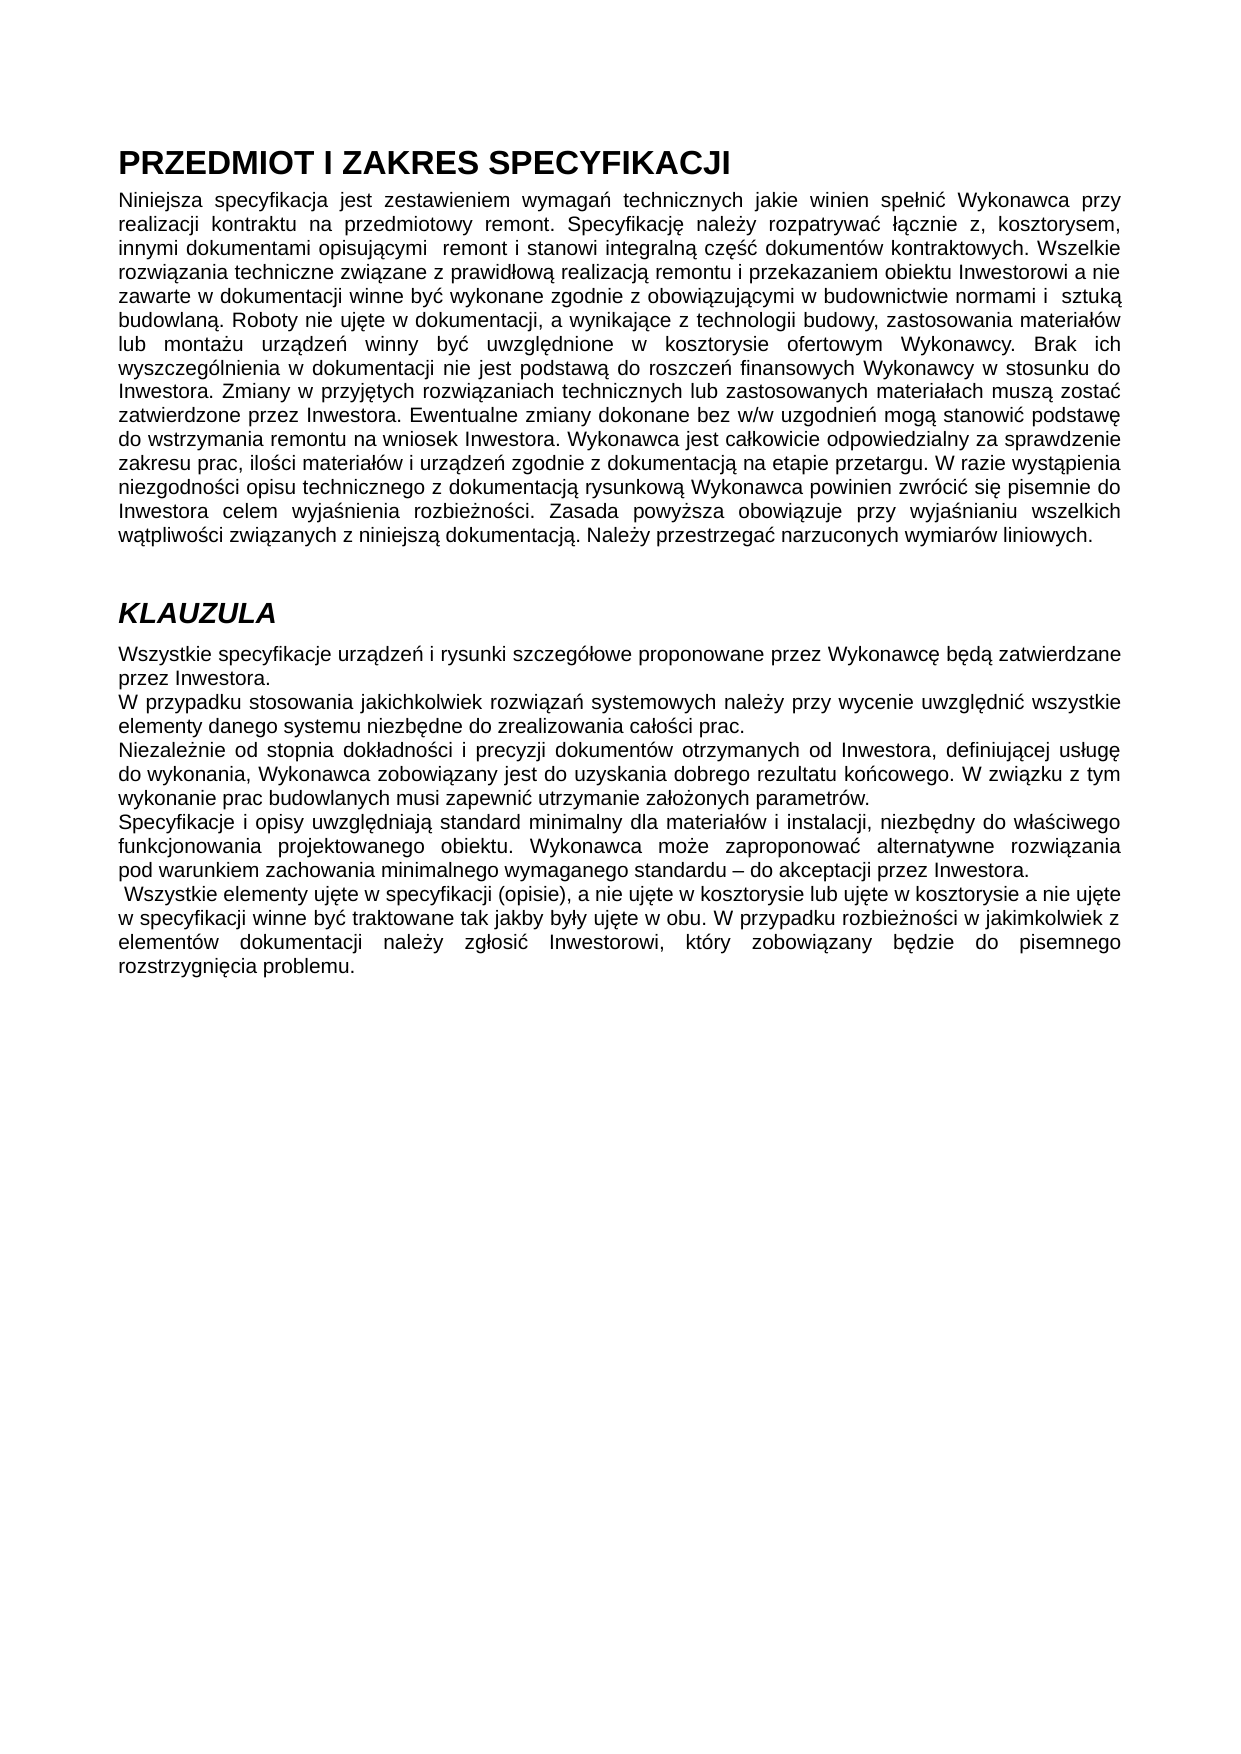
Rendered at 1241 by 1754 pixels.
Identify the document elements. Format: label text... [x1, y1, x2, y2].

text Wszystkie specyfikacje urządzeń i rysunki szczegółowe proponowane przez Wykonawcę będą zatwierdzane przez Inwestora. [118, 642, 1122, 690]
subtitle PRZEDMIOT I ZAKRES SPECYFIKACJI [118, 143, 1122, 181]
text Wszystkie elementy ujęte w specyfikacji (opisie), a nie ujęte w kosztorysie lub ujęte w kosztorysie a nie ujęte w specyfikacji winne być traktowane tak jakby były ujęte w obu. W przypadku rozbieżności w jakimkolwiek z elementów dokumentacji należy zgłosić Inwestorowi, który zobowiązany będzie do pisemnego rozstrzygnięcia problemu. [118, 882, 1122, 977]
text Niniejsza specyfikacja jest zestawieniem wymagań technicznych jakie winien spełnić Wykonawca przy realizacji kontraktu na przedmiotowy remont. Specyfikację należy rozpatrywać łącznie z, kosztorysem, innymi dokumentami opisującymi remont i stanowi integralną część dokumentów kontraktowych. Wszelkie rozwiązania techniczne związane z prawidłową realizacją remontu i przekazaniem obiektu Inwestorowi a nie zawarte w dokumentacji winne być wykonane zgodnie z obowiązującymi w budownictwie normami i sztuką budowlaną. Roboty nie ujęte w dokumentacji, a wynikające z technologii budowy, zastosowania materiałów lub montażu urządzeń winny być uwzględnione w kosztorysie ofertowym Wykonawcy. Brak ich wyszczególnienia w dokumentacji nie jest podstawą do roszczeń finansowych Wykonawcy w stosunku do Inwestora. Zmiany w przyjętych rozwiązaniach technicznych lub zastosowanych materiałach muszą zostać zatwierdzone przez Inwestora. Ewentualne zmiany dokonane bez w/w uzgodnień mogą stanowić podstawę do wstrzymania remontu na wniosek Inwestora. Wykonawca jest całkowicie odpowiedzialny za sprawdzenie zakresu prac, ilości materiałów i urządzeń zgodnie z dokumentacją na etapie przetargu. W razie wystąpienia niezgodności opisu technicznego z dokumentacją rysunkową Wykonawca powinien zwrócić się pisemnie do Inwestora celem wyjaśnienia rozbieżności. Zasada powyższa obowiązuje przy wyjaśnianiu wszelkich wątpliwości związanych z niniejszą dokumentacją. Należy przestrzegać narzuconych wymiarów liniowych. [118, 188, 1122, 547]
text W przypadku stosowania jakichkolwiek rozwiązań systemowych należy przy wycenie uwzględnić wszystkie elementy danego systemu niezbędne do zrealizowania całości prac. [118, 690, 1122, 738]
text Specyfikacje i opisy uwzględniają standard minimalny dla materiałów i instalacji, niezbędny do właściwego funkcjonowania projektowanego obiektu. Wykonawca może zaproponować alternatywne rozwiązania pod warunkiem zachowania minimalnego wymaganego standardu – do akceptacji przez Inwestora. [118, 810, 1122, 882]
subtitle KLAUZULA [118, 596, 1122, 629]
text Niezależnie od stopnia dokładności i precyzji dokumentów otrzymanych od Inwestora, definiującej usługę do wykonania, Wykonawca zobowiązany jest do uzyskania dobrego rezultatu końcowego. W związku z tym wykonanie prac budowlanych musi zapewnić utrzymanie założonych parametrów. [118, 738, 1122, 810]
